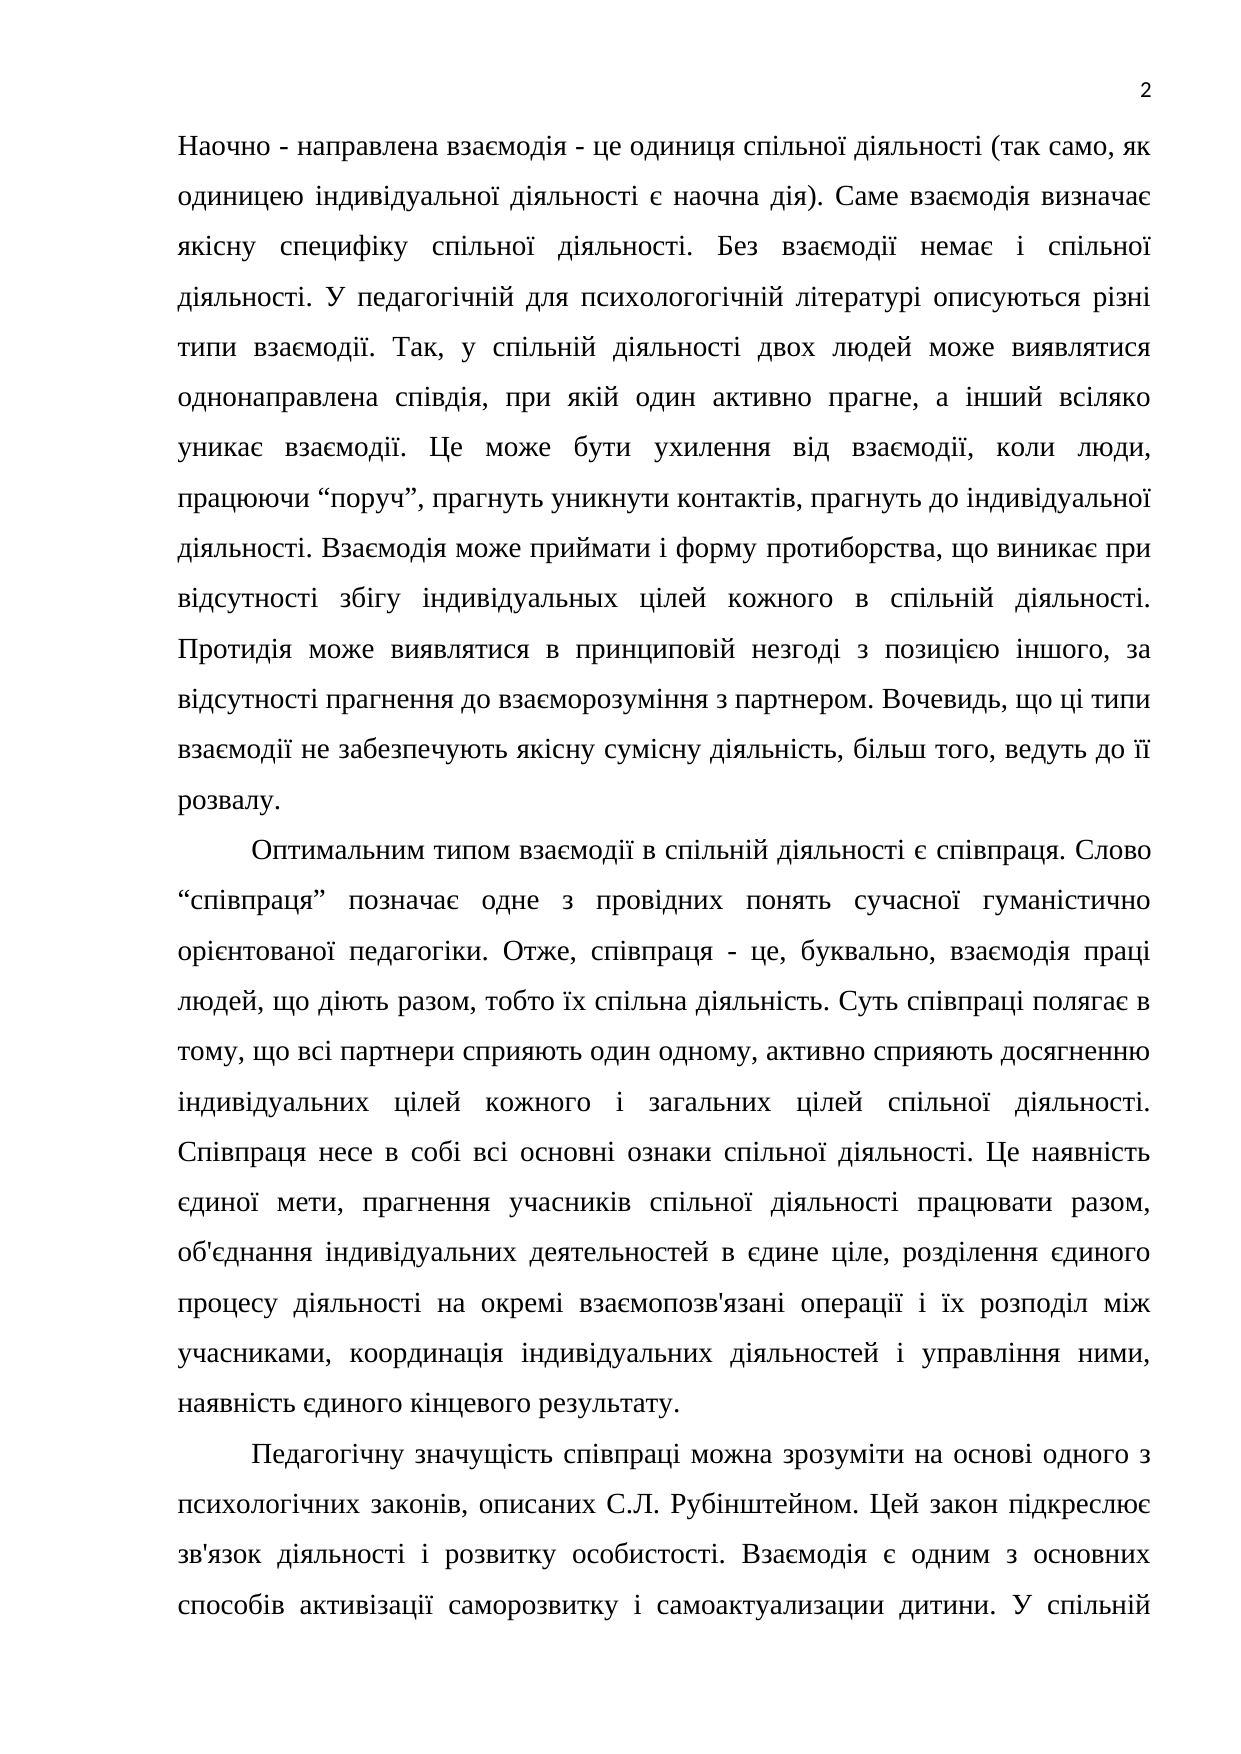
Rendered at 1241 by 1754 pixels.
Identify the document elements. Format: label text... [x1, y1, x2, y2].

text Оптимальним типом взаємодії в спільній діяльності є співпраця. Слово “співпраця” позначає одне з провідних понять сучасної гуманістично орієнтованої педагогіки. Отже, співпраця - це, буквально, взаємодія праці людей, що діють разом, тобто їх спільна діяльність. Суть співпраці полягає в тому, що всі партнери сприяють один одному, активно сприяють досягненню індивідуальних цілей кожного і загальних цілей спільної діяльності. Співпраця несе в собі всі основні ознаки спільної діяльності. Це наявність єдиної мети, прагнення учасників спільної діяльності працювати разом, об'єднання індивідуальних деятельностей в єдине ціле, розділення єдиного процесу діяльності на окремі взаємопозв'язані операції і їх розподіл між учасниками, координація індивідуальних діяльностей і управління ними, наявність єдиного кінцевого результату. [177, 832, 1152, 1419]
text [177, 1436, 1152, 1620]
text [177, 128, 1152, 815]
